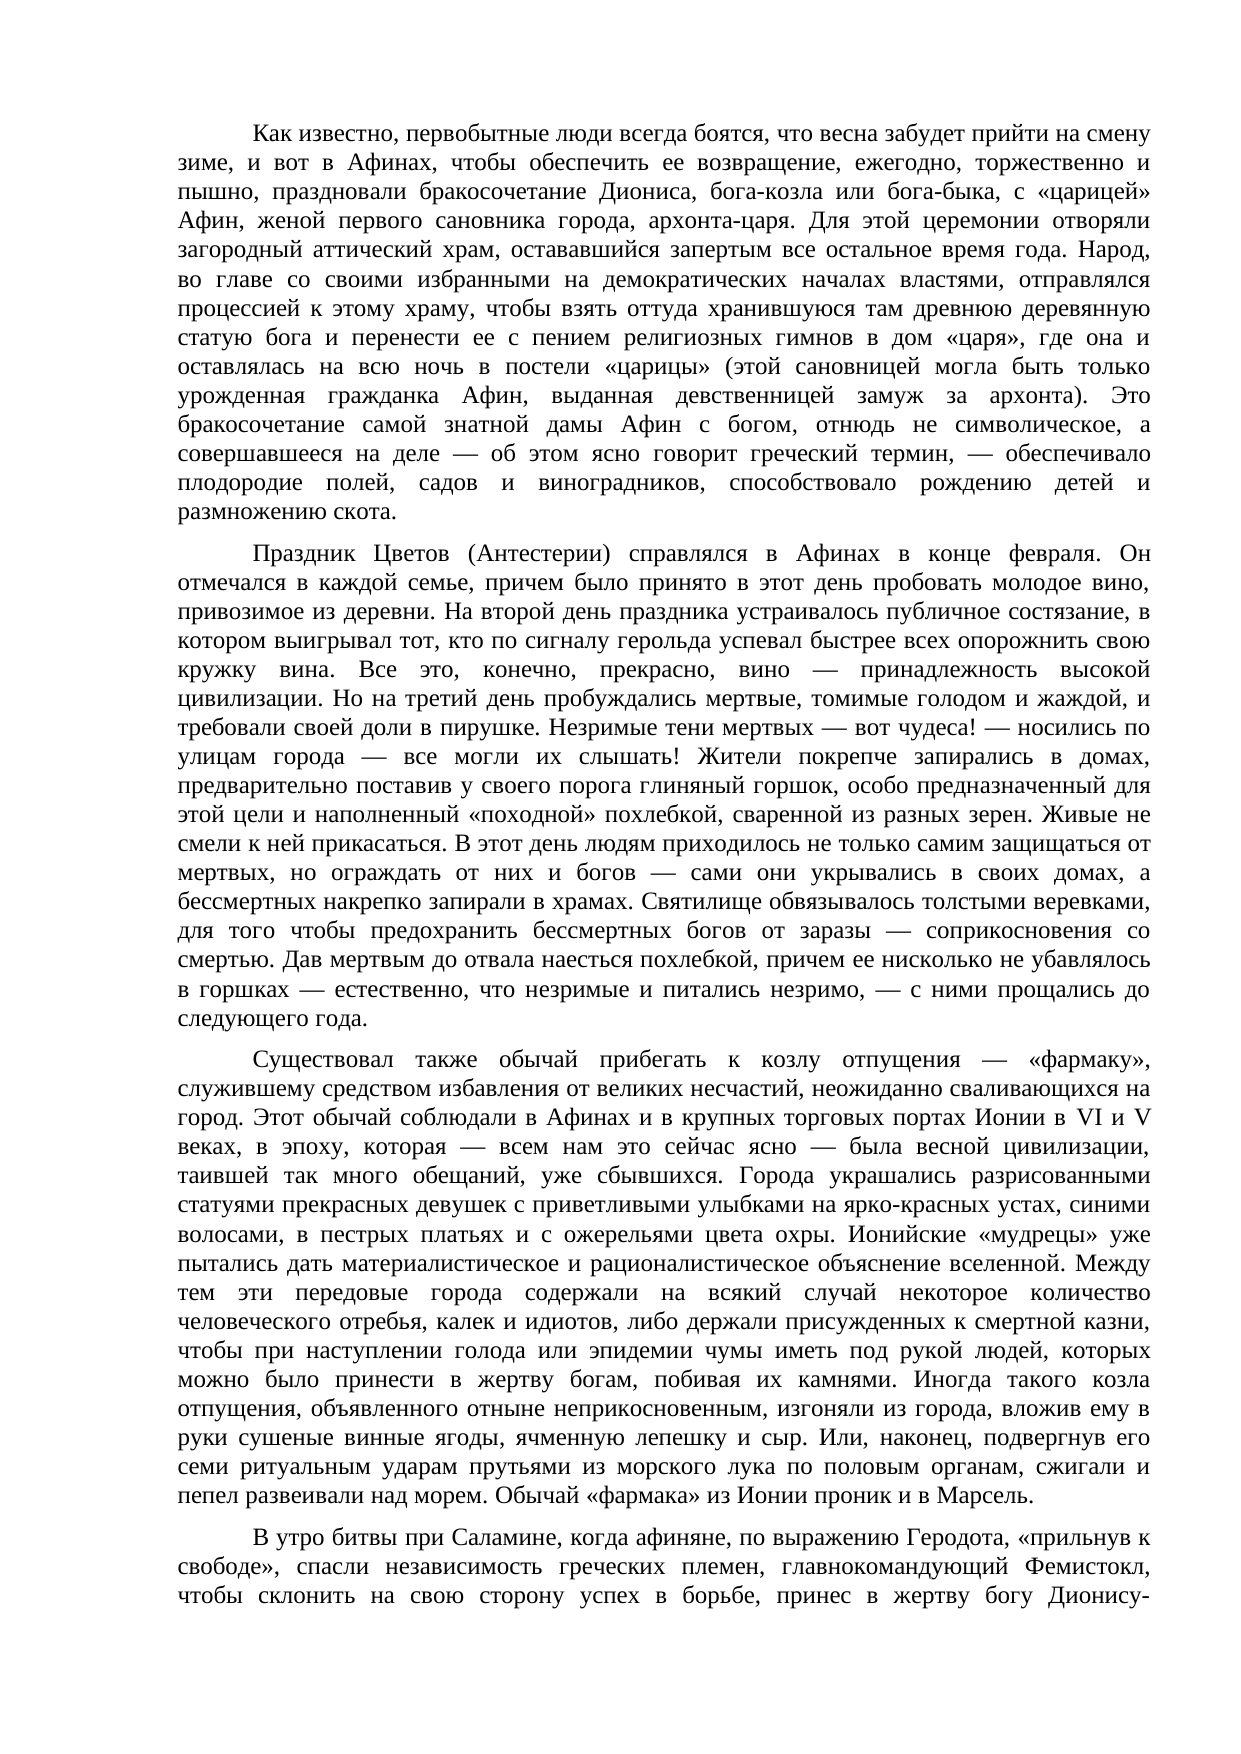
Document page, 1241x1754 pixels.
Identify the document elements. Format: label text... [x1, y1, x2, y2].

text Существовал также обычай прибегать к козлу отпущения — «фармаку», служившему средством избавления от великих несчастий, неожиданно сваливающихся на город. Этот обычай соблюдали в Афинах и в крупных торговых портах Ионии в VI и V веках, в эпоху, которая — всем нам это сейчас ясно — была весной цивилизации, таившей так много обещаний, уже сбывшихся. Города украшались разрисованными статуями прекрасных девушек с приветливыми улыбками на ярко-красных устах, синими волосами, в пестрых платьях и с ожерельями цвета охры. Ионийские «мудрецы» уже пытались дать материалистическое и рационалистическое объяснение вселенной. Между тем эти передовые города содержали на всякий случай некоторое количество человеческого отребья, калек и идиотов, либо держали присужденных к смертной казни, чтобы при наступлении голода или эпидемии чумы иметь под рукой людей, которых можно было принести в жертву богам, побивая их камнями. Иногда такого козла отпущения, объявленного отныне неприкосновенным, изгоняли из города, вложив ему в руки сушеные винные ягоды, ячменную лепешку и сыр. Или, наконец, подвергнув его семи ритуальным ударам прутьями из морского лука по половым органам, сжигали и пепел развеивали над морем. Обычай «фармака» из Ионии проник и в Марсель. [177, 1044, 1152, 1509]
text Праздник Цветов (Антестерии) справлялся в Афинах в конце февраля. Он отмечался в каждой семье, причем было принято в этот день пробовать молодое вино, привозимое из деревни. На второй день праздника устраивалось публичное состязание, в котором выигрывал тот, кто по сигналу герольда успевал быстрее всех опорожнить свою кружку вина. Все это, конечно, прекрасно, вино — принадлежность высокой цивилизации. Но на третий день пробуждались мертвые, томимые голодом и жаждой, и требовали своей доли в пирушке. Незримые тени мертвых — вот чудеса! — носились по улицам города — все могли их слышать! Жители покрепче запирались в домах, предварительно поставив у своего порога глиняный горшок, особо предназначенный для этой цели и наполненный «походной» похлебкой, сваренной из разных зерен. Живые не смели к ней прикасаться. В этот день людям приходилось не только самим защищаться от мертвых, но ограждать от них и богов — сами они укрывались в своих домах, а бессмертных накрепко запирали в храмах. Святилище обвязывалось толстыми веревками, для того чтобы предохранить бессмертных богов от заразы — соприкосновения со смертью. Дав мертвым до отвала наесться похлебкой, причем ее нисколько не убавлялось в горшках — естественно, что незримые и питались незримо, — с ними прощались до следующего года. [177, 537, 1152, 1032]
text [177, 1522, 1152, 1609]
text Как известно, первобытные люди всегда боятся, что весна забудет прийти на смену зиме, и вот в Афинах, чтобы обеспечить ее возвращение, ежегодно, торжественно и пышно, праздновали бракосочетание Диониса, бога-козла или бога-быка, с «царицей» Афин, женой первого сановника города, архонта-царя. Для этой церемонии отворяли загородный аттический храм, остававшийся запертым все остальное время года. Народ, во главе со своими избранными на демократических началах властями, отправлялся процессией к этому храму, чтобы взять оттуда хранившуюся там древнюю деревянную статую бога и перенести ее с пением религиозных гимнов в дом «царя», где она и оставлялась на всю ночь в постели «царицы» (этой сановницей могла быть только урожденная гражданка Афин, выданная девственницей замуж за архонта). Это бракосочетание самой знатной дамы Афин с богом, отнюдь не символическое, а совершавшееся на деле — об этом ясно говорит греческий термин, — обеспечивало плодородие полей, садов и виноградников, способствовало рождению детей и размножению скота. [177, 118, 1152, 525]
